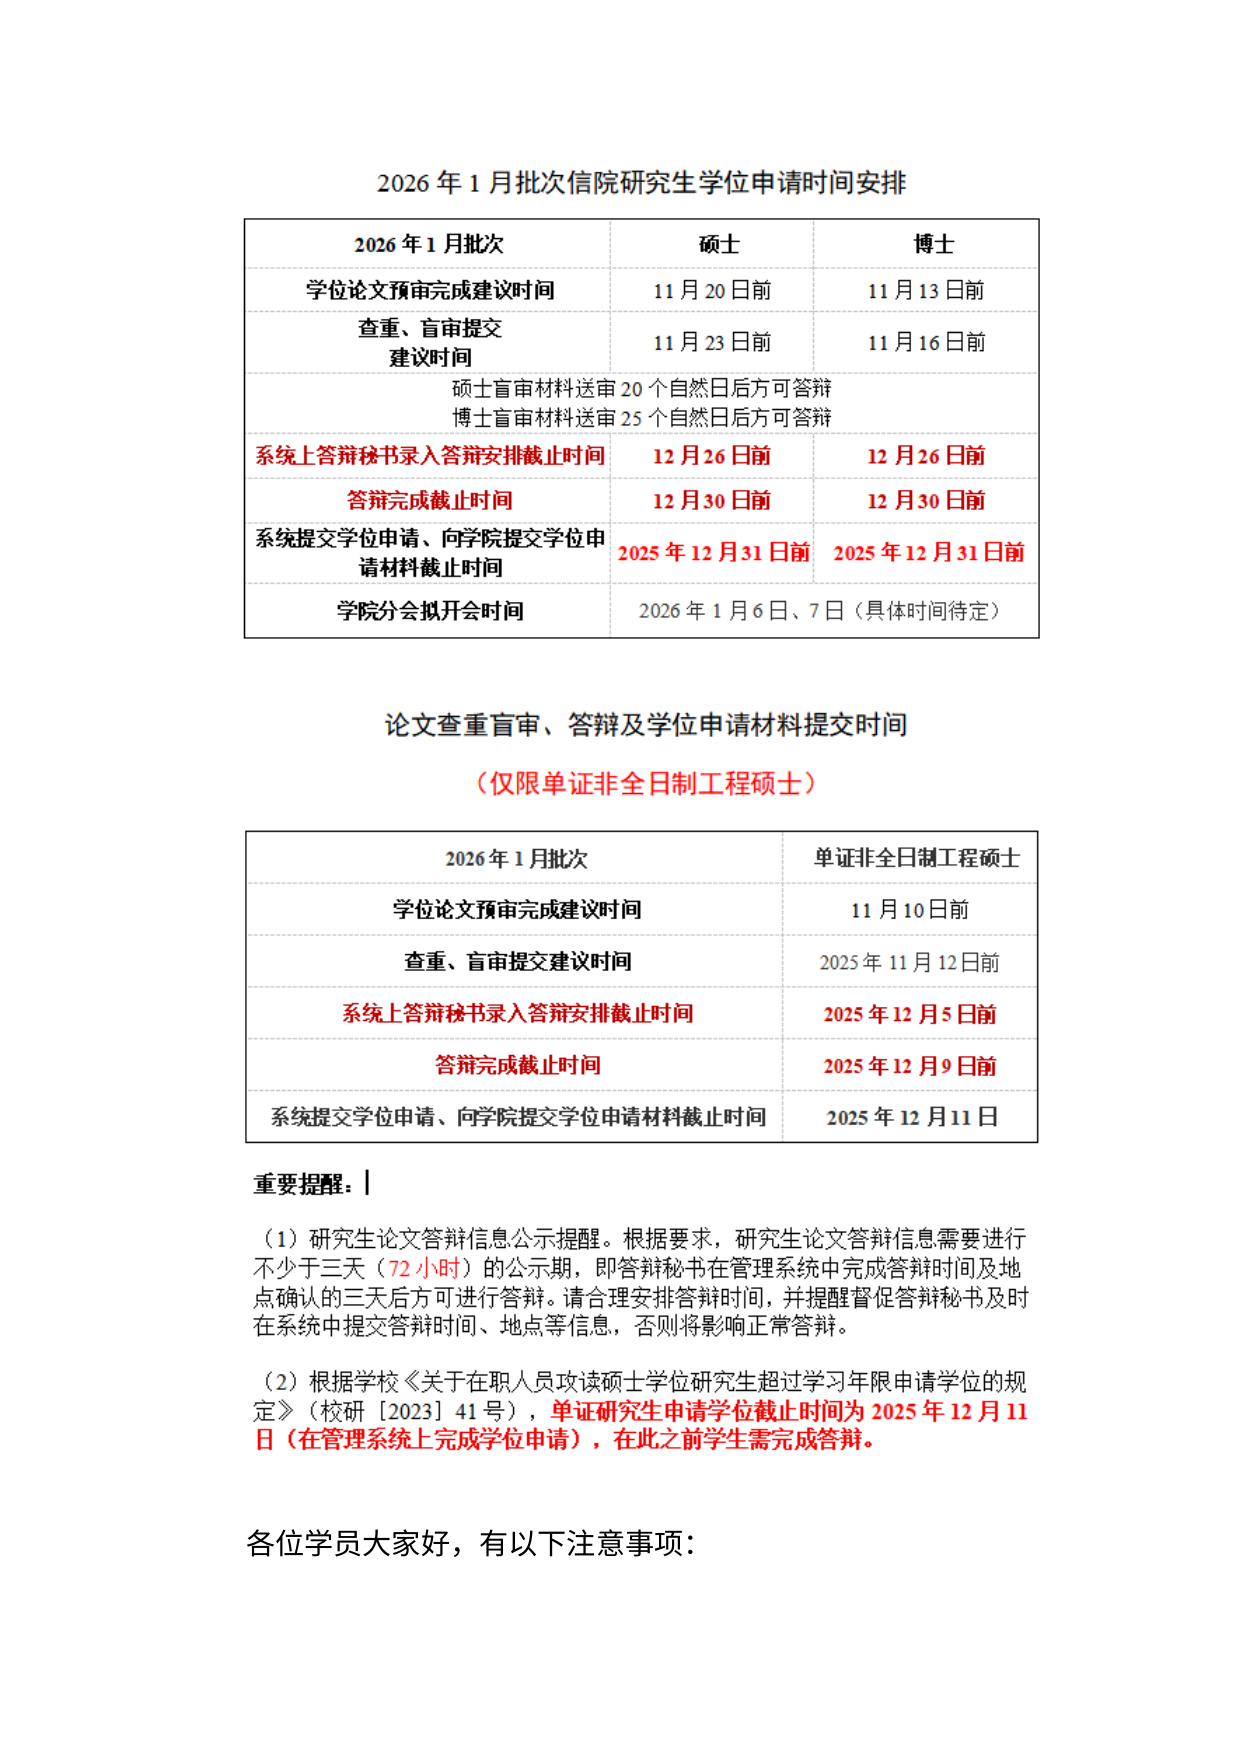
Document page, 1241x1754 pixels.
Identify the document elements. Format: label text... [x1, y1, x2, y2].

text 各位学员大家好，有以下注意事项： [187, 1509, 1053, 1574]
picture [237, 162, 1047, 1474]
